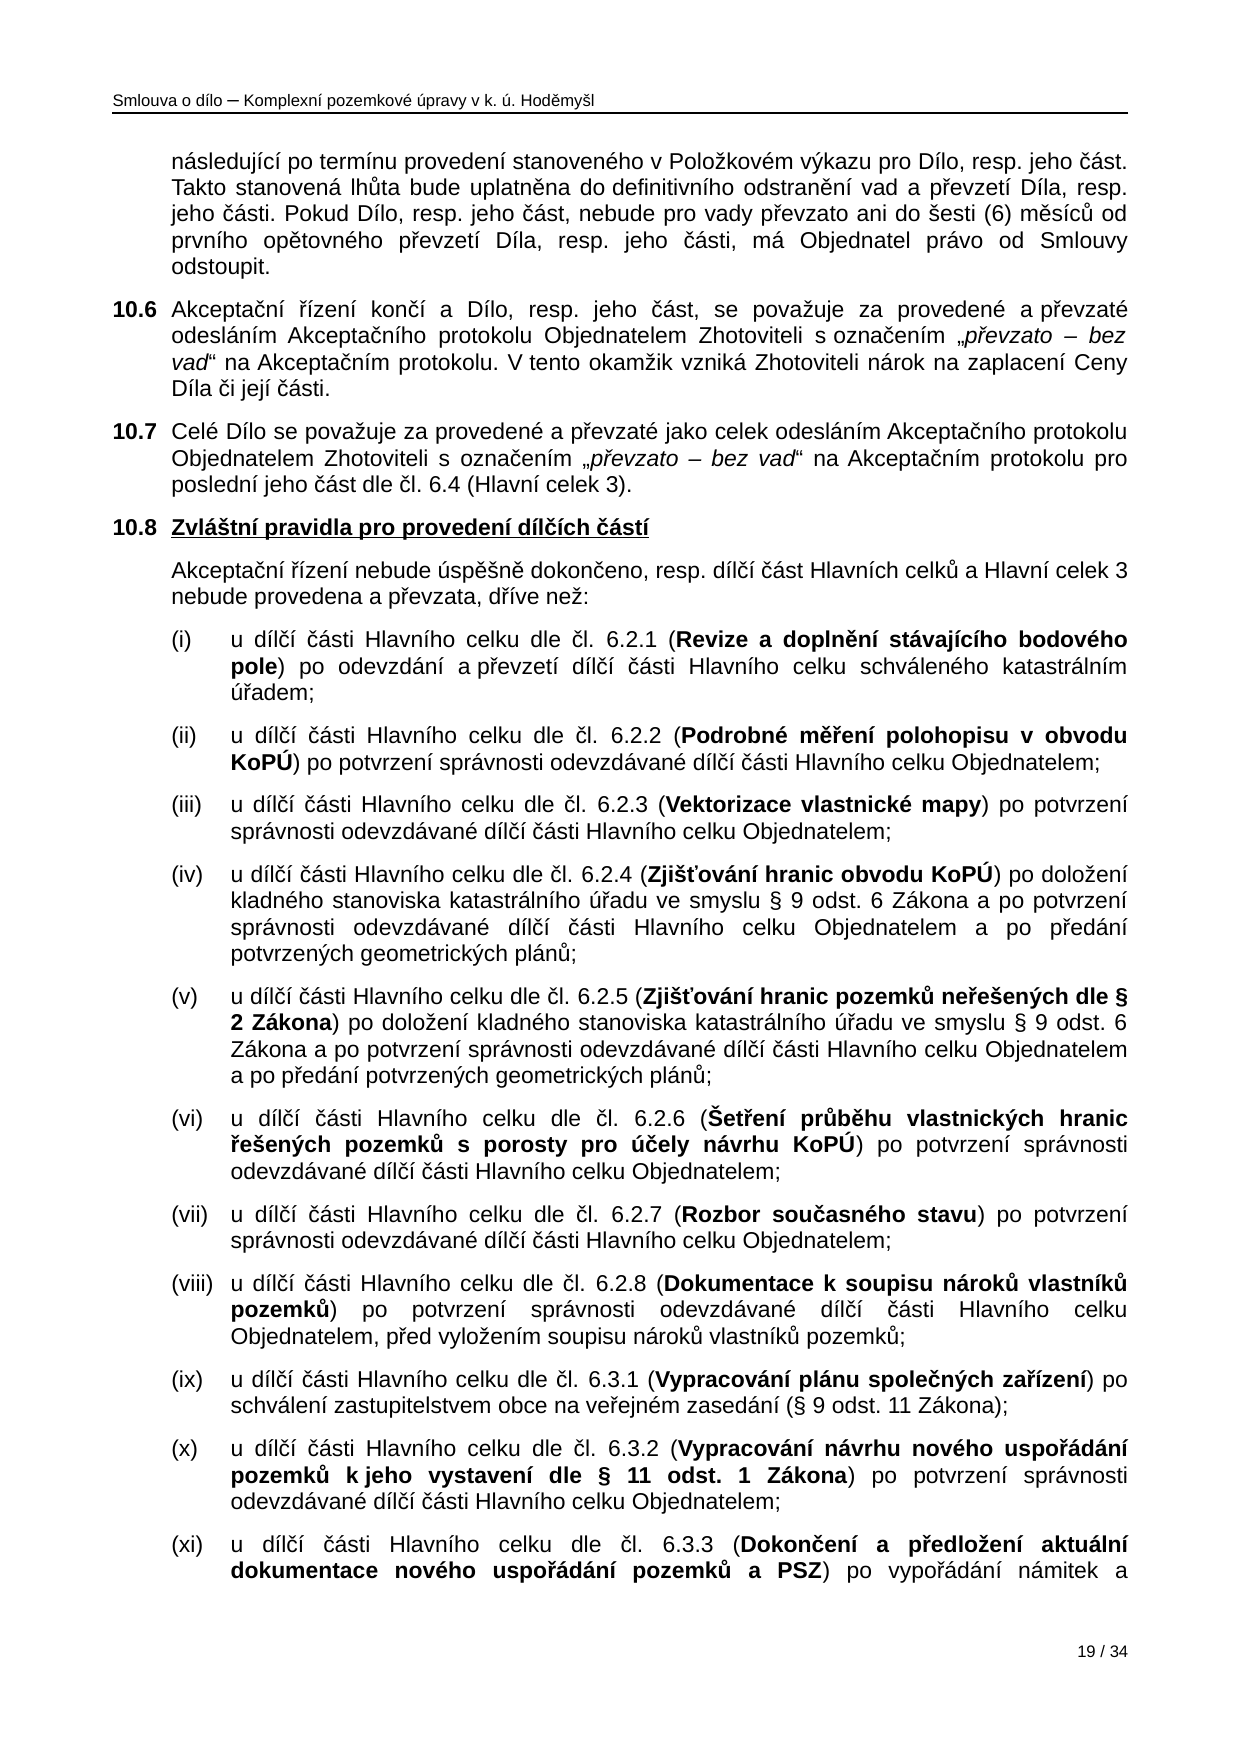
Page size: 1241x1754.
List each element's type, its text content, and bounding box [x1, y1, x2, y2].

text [112, 148, 1128, 279]
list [171, 1531, 1128, 1584]
list u dílčí části Hlavního celku dle čl. 6.2.6 (Šetření průběhu vlastnických hranic řešených pozemků s porosty pro účely návrhu KoPÚ) po potvrzení správnosti odevzdávané dílčí části Hlavního celku Objednatelem; [171, 1105, 1128, 1184]
list u dílčí části Hlavního celku dle čl. 6.2.3 (Vektorizace vlastnické mapy) po potvrzení správnosti odevzdávané dílčí části Hlavního celku Objednatelem; [171, 791, 1128, 844]
list u dílčí části Hlavního celku dle čl. 6.3.1 (Vypracování plánu společných zařízení) po schválení zastupitelstvem obce na veřejném zasedání (§ 9 odst. 11 Zákona); [171, 1366, 1128, 1418]
list u dílčí části Hlavního celku dle čl. 6.2.1 (Revize a doplnění stávajícího bodového pole) po odevzdání a převzetí dílčí části Hlavního celku schváleného katastrálním úřadem; [171, 626, 1128, 705]
list u dílčí části Hlavního celku dle čl. 6.2.7 (Rozbor současného stavu) po potvrzení správnosti odevzdávané dílčí části Hlavního celku Objednatelem; [171, 1201, 1128, 1253]
text Zvláštní pravidla pro provedení dílčích částí [112, 514, 1128, 540]
list Akceptační řízení nebude úspěšně dokončeno, resp. dílčí část Hlavních celků a Hlavní celek 3 nebude provedena a převzata, dříve než: [171, 557, 1128, 610]
list u dílčí části Hlavního celku dle čl. 6.2.2 (Podrobné měření polohopisu v obvodu KoPÚ) po potvrzení správnosti odevzdávané dílčí části Hlavního celku Objednatelem; [171, 722, 1128, 775]
list u dílčí části Hlavního celku dle čl. 6.2.5 (Zjišťování hranic pozemků neřešených dle § 2 Zákona) po doložení kladného stanoviska katastrálního úřadu ve smyslu § 9 odst. 6 Zákona a po potvrzení správnosti odevzdávané dílčí části Hlavního celku Objednatelem a po předání potvrzených geometrických plánů; [171, 983, 1128, 1088]
list u dílčí části Hlavního celku dle čl. 6.2.4 (Zjišťování hranic obvodu KoPÚ) po doložení kladného stanoviska katastrálního úřadu ve smyslu § 9 odst. 6 Zákona a po potvrzení správnosti odevzdávané dílčí části Hlavního celku Objednatelem a po předání potvrzených geometrických plánů; [171, 861, 1128, 966]
list u dílčí části Hlavního celku dle čl. 6.2.8 (Dokumentace k soupisu nároků vlastníků pozemků) po potvrzení správnosti odevzdávané dílčí části Hlavního celku Objednatelem, před vyložením soupisu nároků vlastníků pozemků; [171, 1270, 1128, 1349]
text Akceptační řízení končí a Dílo, resp. jeho část, se považuje za provedené a převzaté odesláním Akceptačního protokolu Objednatelem Zhotoviteli s označením „převzato – bez vad“ na Akceptačním protokolu. V tento okamžik vzniká Zhotoviteli nárok na zaplacení Ceny Díla či její části. [112, 296, 1128, 402]
list u dílčí části Hlavního celku dle čl. 6.3.2 (Vypracování návrhu nového uspořádání pozemků k jeho vystavení dle § 11 odst. 1 Zákona) po potvrzení správnosti odevzdávané dílčí části Hlavního celku Objednatelem; [171, 1435, 1128, 1514]
text Celé Dílo se považuje za provedené a převzaté jako celek odesláním Akceptačního protokolu Objednatelem Zhotoviteli s označením „převzato – bez vad“ na Akceptačním protokolu pro poslední jeho část dle čl. 6.4 (Hlavní celek 3). [112, 418, 1128, 497]
